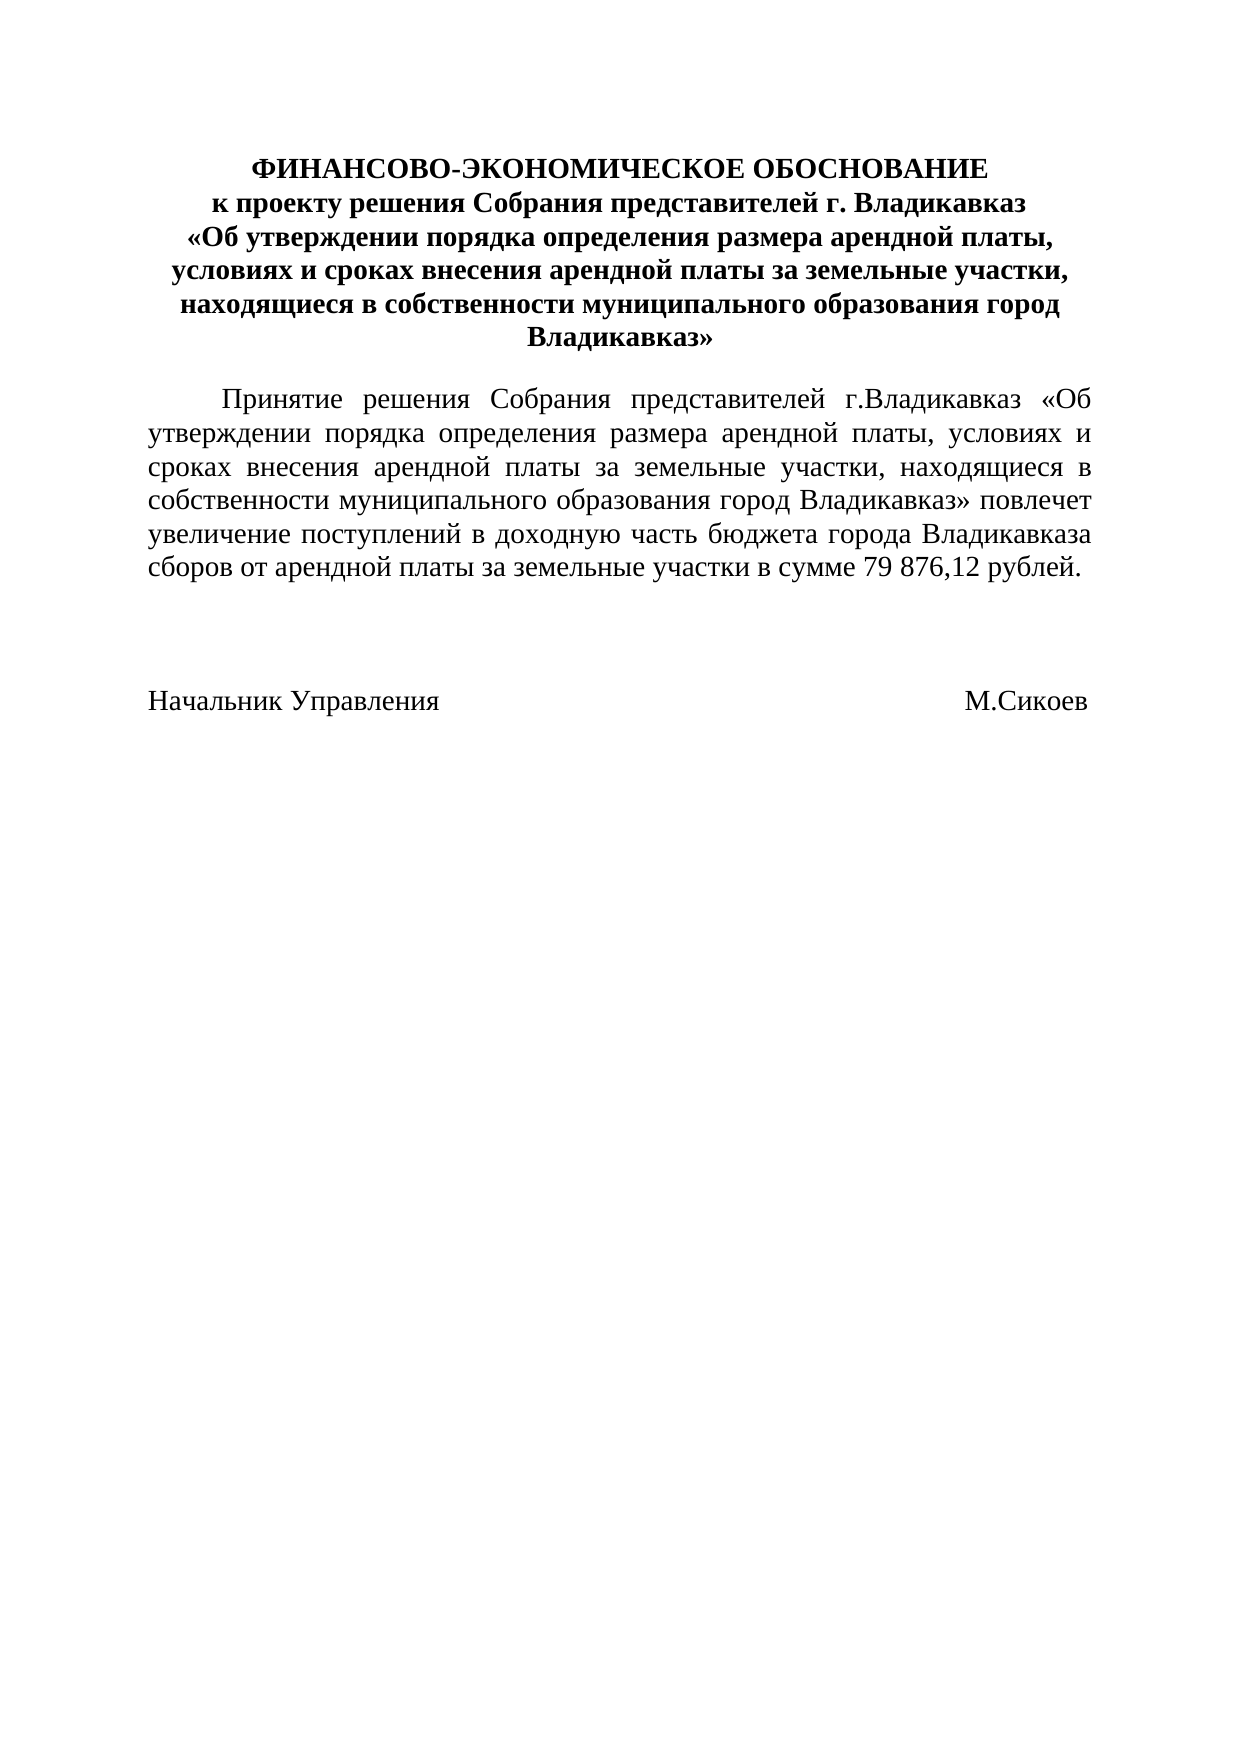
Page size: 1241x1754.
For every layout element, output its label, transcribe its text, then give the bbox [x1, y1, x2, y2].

title «Об утверждении порядка определения размера арендной платы, условиях и сроках внесения арендной платы за земельные участки, находящиеся в собственности муниципального образования город Владикавказ» [148, 219, 1092, 353]
text ФИНАНСОВО-ЭКОНОМИЧЕСКОЕ ОБОСНОВАНИЕ [148, 152, 1092, 185]
title Принятие решения Собрания представителей г.Владикавказ «Об утверждении порядка определения размера арендной платы, условиях и сроках внесения арендной платы за земельные участки, находящиеся в собственности муниципального образования город Владикавказ» повлечет увеличение поступлений в доходную часть бюджета города Владикавказа сборов от арендной платы за земельные участки в сумме 79 876,12 рублей. [148, 382, 1092, 583]
text Начальник Управления М.Сикоев [148, 683, 1092, 717]
text к проекту решения Собрания представителей г. Владикавказ [148, 185, 1090, 219]
